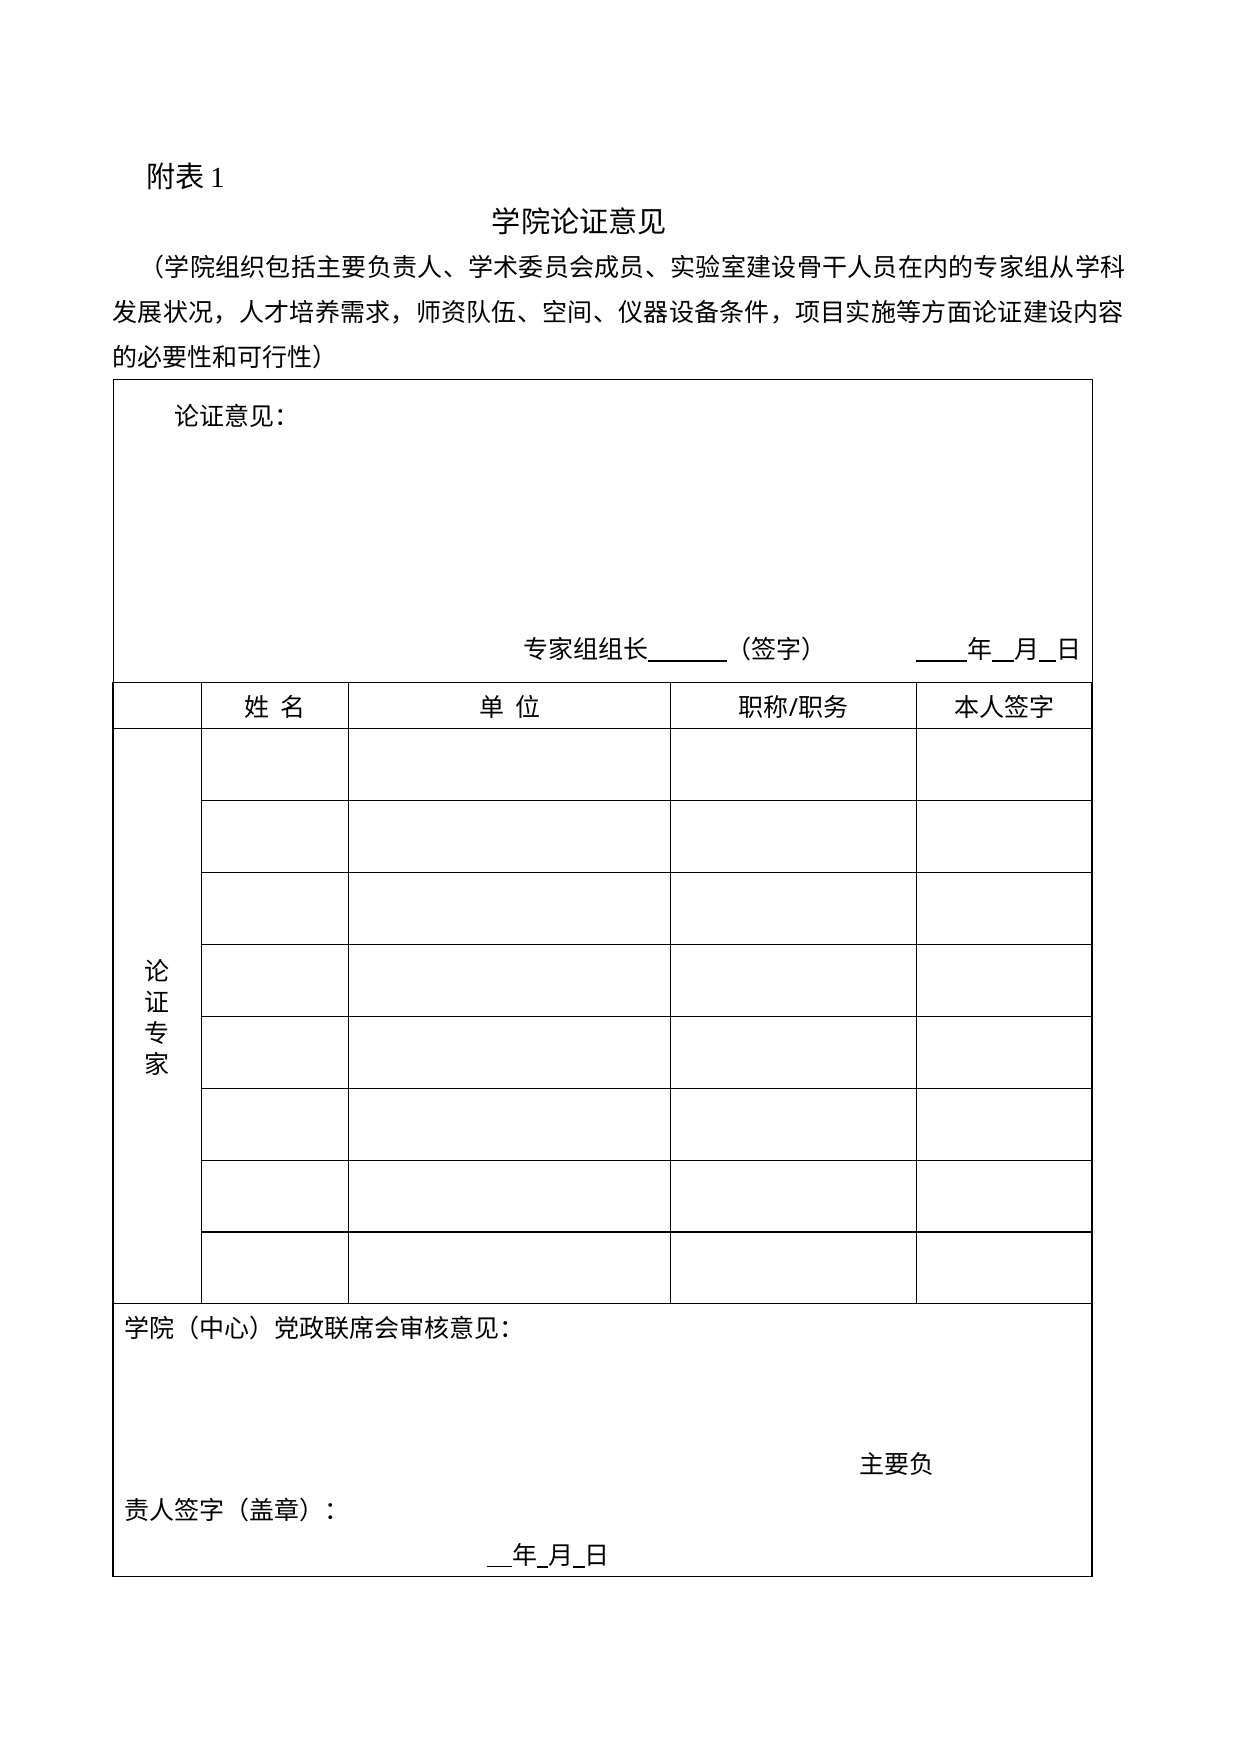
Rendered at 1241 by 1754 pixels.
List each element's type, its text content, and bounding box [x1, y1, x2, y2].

table_cell 本人签字 [917, 683, 1091, 728]
table_cell [349, 1089, 670, 1159]
table_cell [917, 1017, 1091, 1088]
table_header 论证意见： 专家组组长 （签字） 年 月 日 [114, 380, 1092, 682]
table_cell [114, 683, 201, 728]
table_cell [349, 1017, 670, 1088]
table_cell 姓 名 [202, 683, 348, 728]
table_cell [917, 729, 1091, 800]
table_cell [671, 801, 916, 872]
text 学院论证意见 [112, 197, 1128, 243]
table_cell [917, 801, 1091, 872]
table_cell [917, 873, 1091, 944]
table_cell [671, 945, 916, 1016]
table_cell [349, 873, 670, 944]
table_cell [671, 1233, 916, 1303]
table_cell [671, 1017, 916, 1088]
table_cell [349, 801, 670, 872]
table_cell [917, 1233, 1091, 1303]
table_cell [917, 1161, 1091, 1231]
table_cell 论 证 专 家 [114, 729, 201, 1303]
table_cell [202, 801, 348, 872]
table_cell [202, 1089, 348, 1159]
table_cell 单 位 [349, 683, 670, 728]
table_cell [917, 945, 1091, 1016]
table_cell [671, 873, 916, 944]
table_cell [671, 1161, 916, 1231]
table_cell [202, 1161, 348, 1231]
text （学院组织包括主要负责人、学术委员会成员、实验室建设骨干人员在内的专家组从学科发展状况，人才培养需求，师资队伍、空间、仪器设备条件，项目实施等方面论证建设内容的必要性和可行性） [112, 243, 1128, 378]
table_cell 学院（中心）党政联席会审核意见： 主要负责人签字（盖章）： 年 月 日 [114, 1304, 1091, 1576]
table_cell 职称/职务 [671, 683, 916, 728]
text 附表1 [112, 152, 1128, 197]
table_cell [349, 1233, 670, 1303]
table_cell [202, 729, 348, 800]
table_cell [202, 873, 348, 944]
table_cell [671, 729, 916, 800]
table_cell [202, 1017, 348, 1088]
table_cell [202, 945, 348, 1016]
table_cell [349, 945, 670, 1016]
table_cell [671, 1089, 916, 1159]
table_cell [349, 729, 670, 800]
table_cell [202, 1233, 348, 1303]
table_cell [349, 1161, 670, 1231]
table_cell [917, 1089, 1091, 1159]
